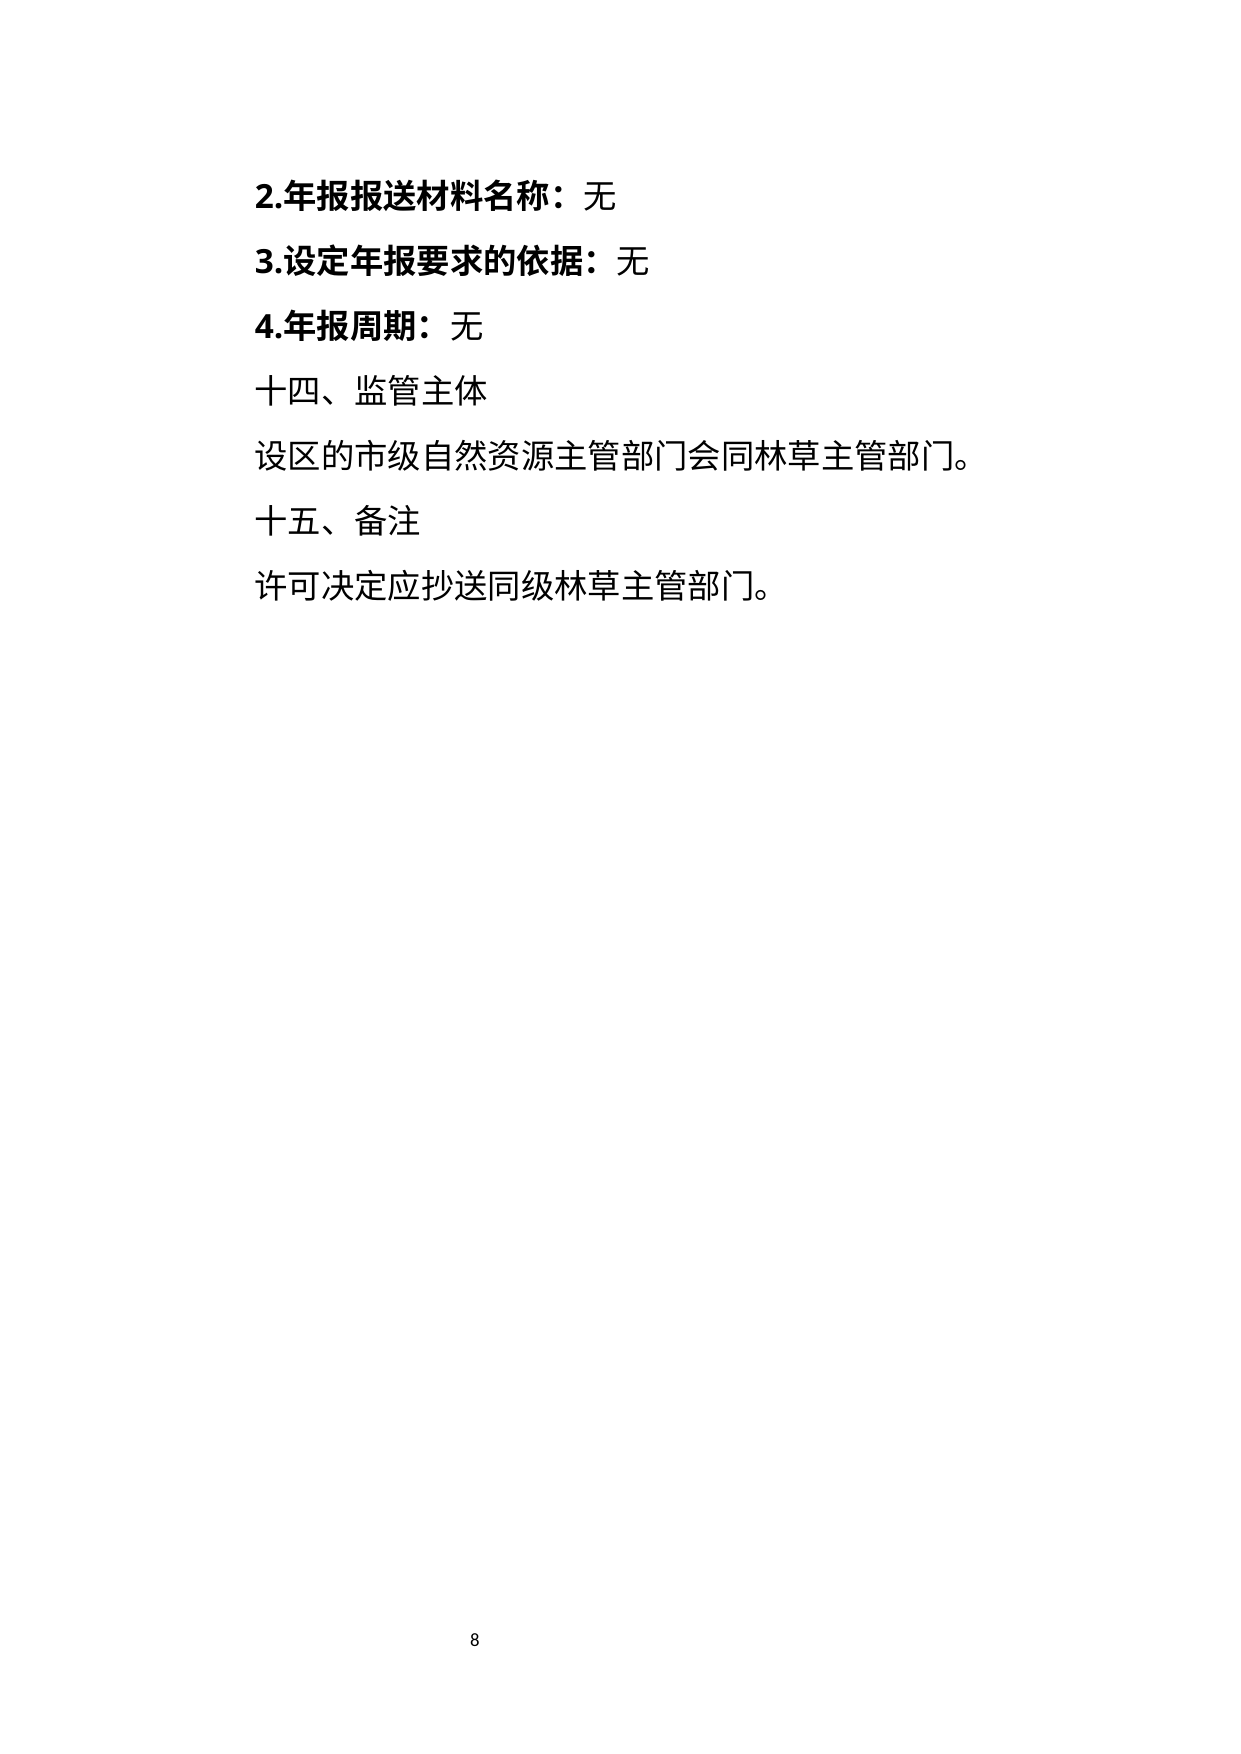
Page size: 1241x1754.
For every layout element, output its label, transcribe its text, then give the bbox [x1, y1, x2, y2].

text 4.年报周期：无 [187, 292, 1053, 357]
text 设区的市级自然资源主管部门会同林草主管部门。 [187, 422, 1053, 487]
text 3.设定年报要求的依据：无 [187, 227, 1053, 292]
text 2.年报报送材料名称：无 [187, 162, 1053, 227]
text 许可决定应抄送同级林草主管部门。 [187, 552, 1053, 617]
text 十五、备注 [187, 487, 1053, 552]
text 十四、监管主体 [187, 357, 1053, 422]
